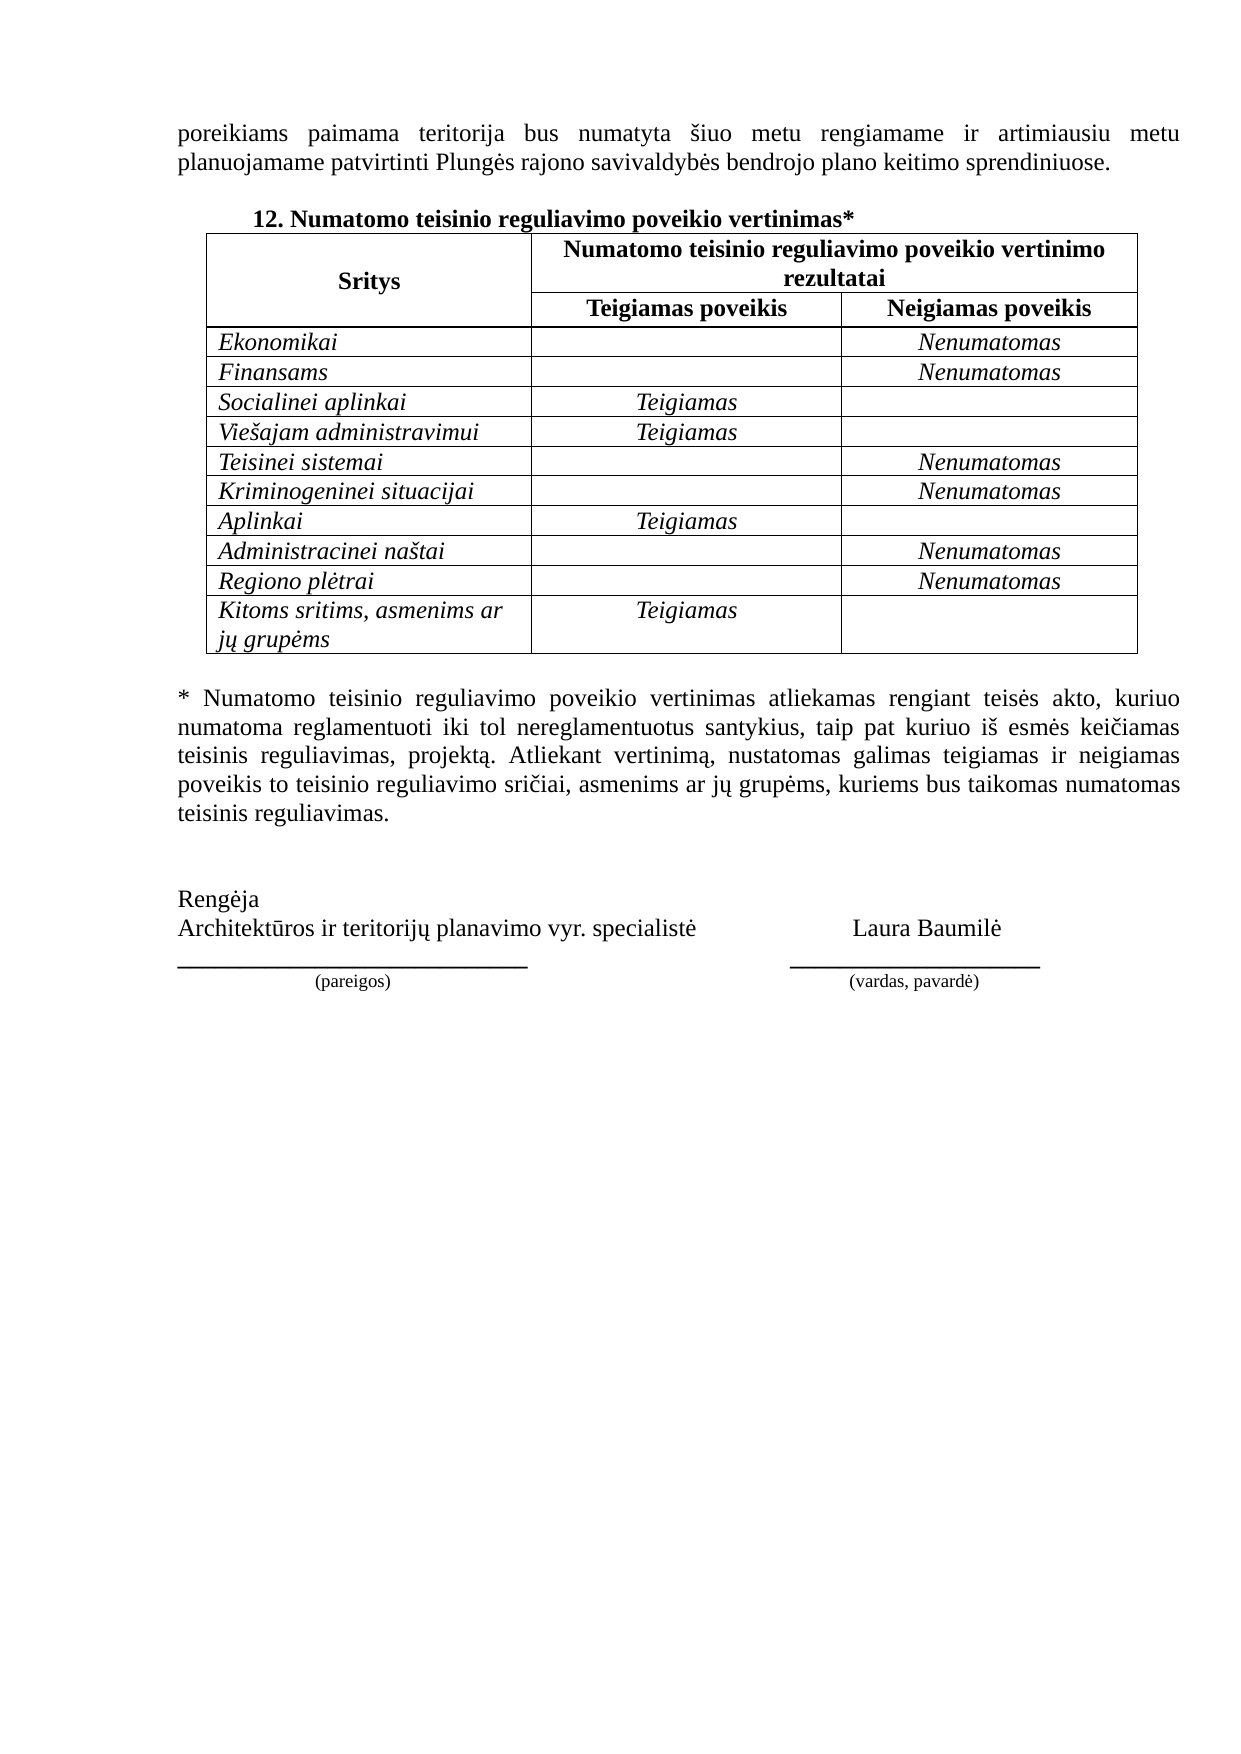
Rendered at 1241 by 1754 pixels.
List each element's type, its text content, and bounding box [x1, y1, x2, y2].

table_cell Nenumatomas [842, 328, 1137, 356]
text Rengėja [177, 884, 1181, 913]
table_cell Neigiamas poveikis [842, 293, 1137, 326]
table_cell Teigiamas [532, 506, 841, 535]
table_cell Nenumatomas [842, 357, 1137, 386]
table_cell Teigiamas [532, 417, 841, 446]
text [177, 118, 1181, 176]
text 12. Numatomo teisinio reguliavimo poveikio vertinimas* [177, 204, 1181, 233]
table_cell Ekonomikai [207, 328, 531, 356]
text Architektūros ir teritorijų planavimo vyr. specialistė Laura Baumilė [177, 913, 1181, 942]
table_cell [532, 536, 841, 565]
table_cell [532, 566, 841, 594]
table_cell [532, 476, 841, 505]
text (pareigos) (vardas, pavardė) [177, 970, 1181, 992]
table_cell Nenumatomas [842, 476, 1137, 505]
table_header Numatomo teisinio reguliavimo poveikio vertinimo rezultatai [532, 234, 1137, 292]
table_cell Teigiamas [532, 387, 841, 416]
table_cell [842, 387, 1137, 416]
table_cell Nenumatomas [842, 536, 1137, 565]
table_cell Teigiamas poveikis [532, 293, 841, 326]
table_cell Nenumatomas [842, 447, 1137, 475]
table_cell Administracinei naštai [207, 536, 531, 565]
table_cell Kriminogeninei situacijai [207, 476, 531, 505]
table_cell [532, 447, 841, 475]
table_header Sritys [207, 234, 531, 326]
table_cell Teigiamas [532, 596, 841, 653]
table_cell [842, 506, 1137, 535]
table_cell Teisinei sistemai [207, 447, 531, 475]
table_cell [842, 596, 1137, 653]
table_cell [842, 417, 1137, 446]
table_cell Nenumatomas [842, 566, 1137, 594]
table_cell Kitoms sritims, asmenims ar jų grupėms [207, 596, 531, 653]
table_cell [532, 357, 841, 386]
text ____________________________ ____________________ [177, 942, 1181, 970]
table_cell Socialinei aplinkai [207, 387, 531, 416]
table_cell Finansams [207, 357, 531, 386]
table_cell [532, 328, 841, 356]
table_cell Regiono plėtrai [207, 566, 531, 594]
table_cell Viešajam administravimui [207, 417, 531, 446]
text * Numatomo teisinio reguliavimo poveikio vertinimas atliekamas rengiant teisės akto, kuriuo numatoma reglamentuoti iki tol nereglamentuotus santykius, taip pat kuriuo iš esmės keičiamas teisinis reguliavimas, projektą. Atliekant vertinimą, nustatomas galimas teigiamas ir neigiamas poveikis to teisinio reguliavimo sričiai, asmenims ar jų grupėms, kuriems bus taikomas numatomas teisinis reguliavimas. [177, 683, 1181, 827]
table_cell Aplinkai [207, 506, 531, 535]
